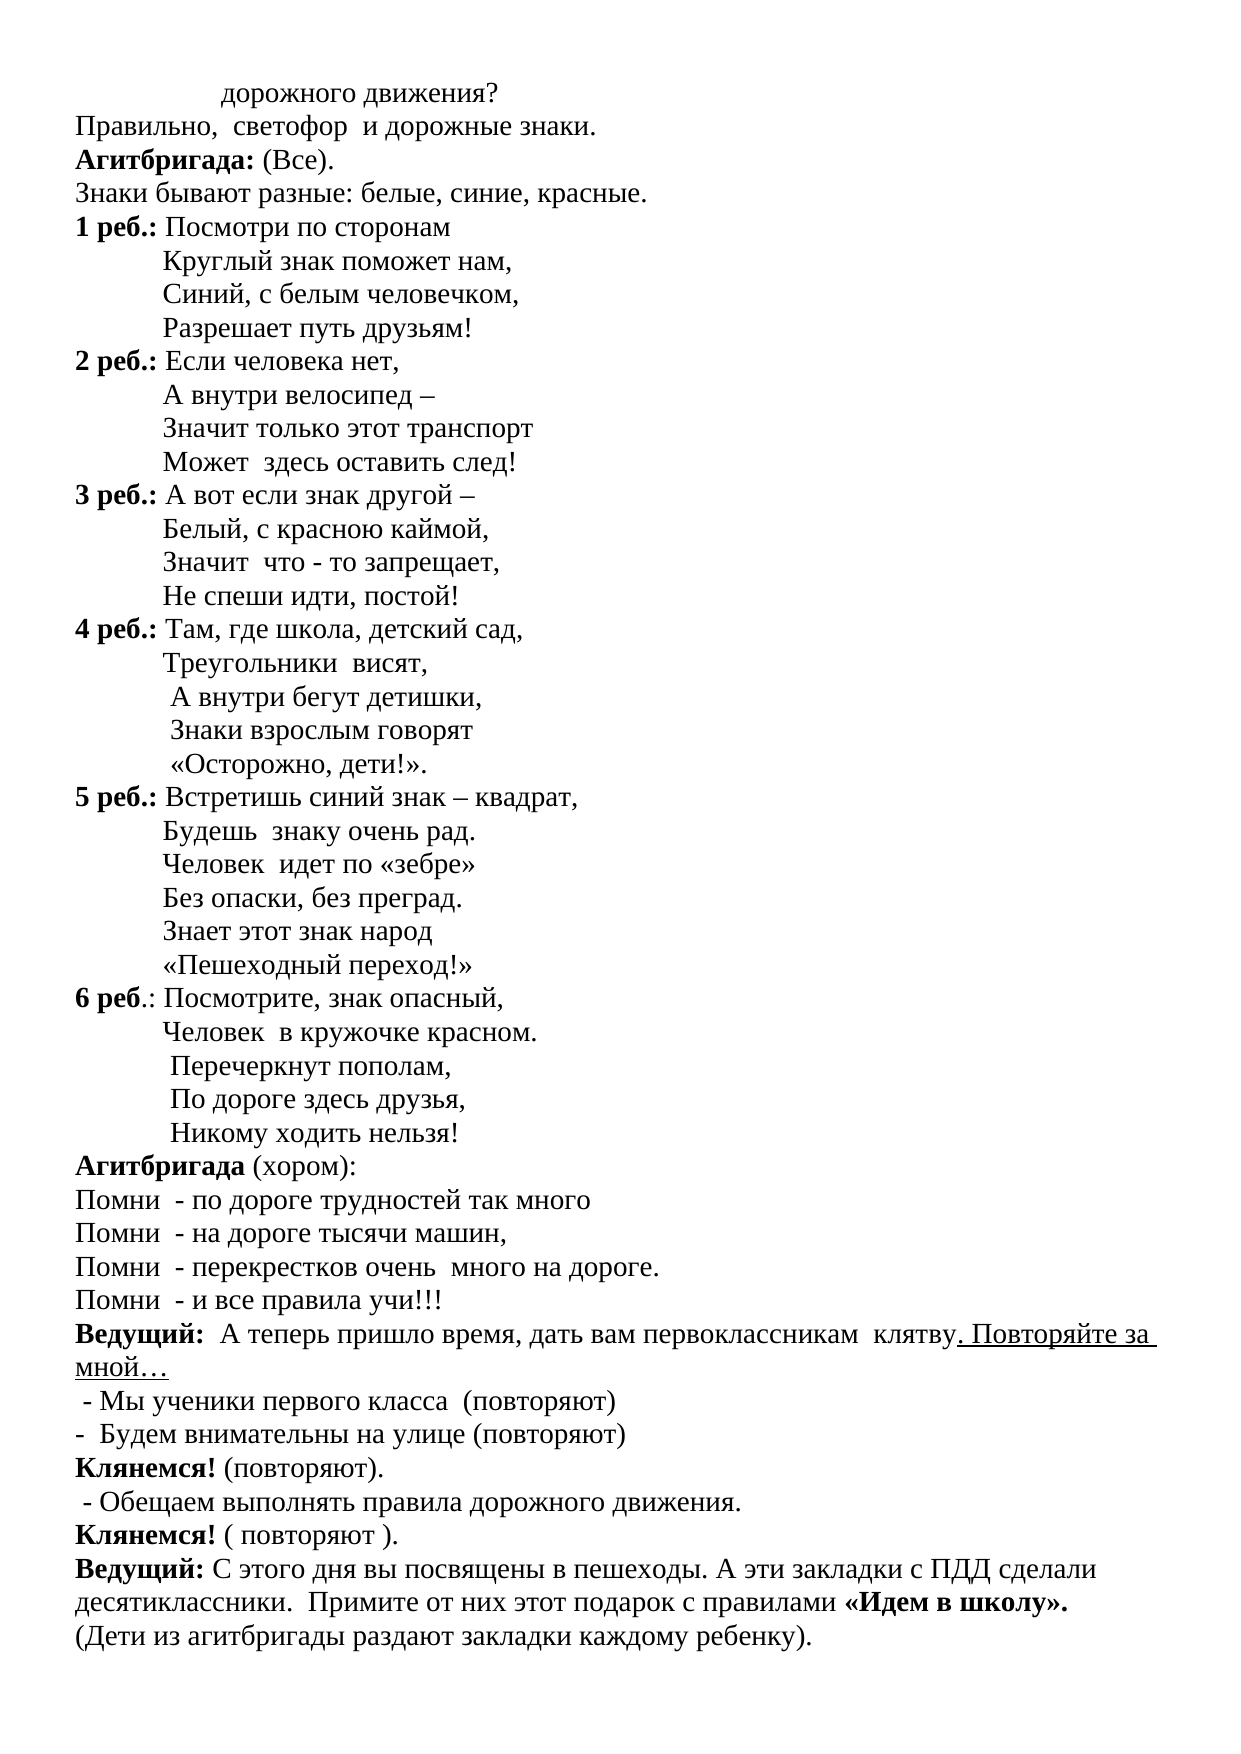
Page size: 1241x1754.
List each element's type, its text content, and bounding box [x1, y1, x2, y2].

text 1 реб.: Посмотри по сторонам [75, 209, 1165, 243]
text Правильно, светофор и дорожные знаки. [75, 108, 1165, 142]
text Никому ходить нельзя! [75, 1115, 1165, 1148]
text Значит только этот транспорт [75, 410, 1165, 444]
text 4 реб.: Там, где школа, детский сад, [75, 612, 1165, 645]
text Клянемся! ( повторяют ). [75, 1517, 1165, 1551]
text Помни - перекрестков очень много на дороге. [75, 1249, 1165, 1282]
text «Осторожно, дети!». [75, 746, 1165, 779]
text Агитбригада: (Все). [75, 142, 1165, 176]
text Человек в кружочке красном. [75, 1014, 1165, 1048]
text Будешь знаку очень рад. [75, 813, 1165, 846]
text - Будем внимательны на улице (повторяют) [75, 1417, 1165, 1450]
text Человек идет по «зебре» [75, 846, 1165, 880]
text Разрешает путь друзьям! [75, 310, 1165, 343]
text - Мы ученики первого класса (повторяют) [75, 1383, 1165, 1417]
text А внутри бегут детишки, [75, 679, 1165, 712]
text Агитбригада (хором): [75, 1148, 1165, 1182]
text «Пешеходный переход!» [75, 947, 1165, 981]
text Значит что - то запрещает, [75, 544, 1165, 578]
text 3 реб.: А вот если знак другой – [75, 477, 1165, 511]
text А внутри велосипед – [75, 377, 1165, 410]
text По дороге здесь друзья, [75, 1081, 1165, 1115]
text Может здесь оставить след! [75, 444, 1165, 477]
text Помни - и все правила учи!!! [75, 1282, 1165, 1316]
text 5 реб.: Встретишь синий знак – квадрат, [75, 779, 1165, 813]
text Треугольники висят, [75, 645, 1165, 679]
text Знает этот знак народ [75, 913, 1165, 947]
text (Дети из агитбригады раздают закладки каждому ребенку). [75, 1618, 1165, 1651]
text Без опаски, без преград. [75, 880, 1165, 913]
text Помни - по дороге трудностей так много [75, 1182, 1165, 1215]
text Круглый знак поможет нам, [75, 243, 1165, 276]
text Белый, с красною каймой, [75, 511, 1165, 544]
text Перечеркнут пополам, [75, 1048, 1165, 1081]
text 6 реб.: Посмотрите, знак опасный, [75, 981, 1165, 1014]
text 2 реб.: Если человека нет, [75, 343, 1165, 377]
text Помни - на дороге тысячи машин, [75, 1215, 1165, 1249]
text Клянемся! (повторяют). [75, 1450, 1165, 1484]
text Синий, с белым человечком, [75, 276, 1165, 310]
text Знаки взрослым говорят [75, 712, 1165, 746]
text Знаки бывают разные: белые, синие, красные. [75, 176, 1165, 209]
text Ведущий: С этого дня вы посвящены в пешеходы. А эти закладки с ПДД сделали десятиклассники. Примите от них этот подарок с правилами «Идем в школу». [75, 1551, 1165, 1618]
text Ведущий: А теперь пришло время, дать вам первоклассникам клятву. Повторяйте за мной… [75, 1316, 1165, 1383]
text Не спеши идти, постой! [75, 578, 1165, 612]
text - Обещаем выполнять правила дорожного движения. [75, 1484, 1165, 1517]
text дорожного движения? [75, 75, 1165, 108]
